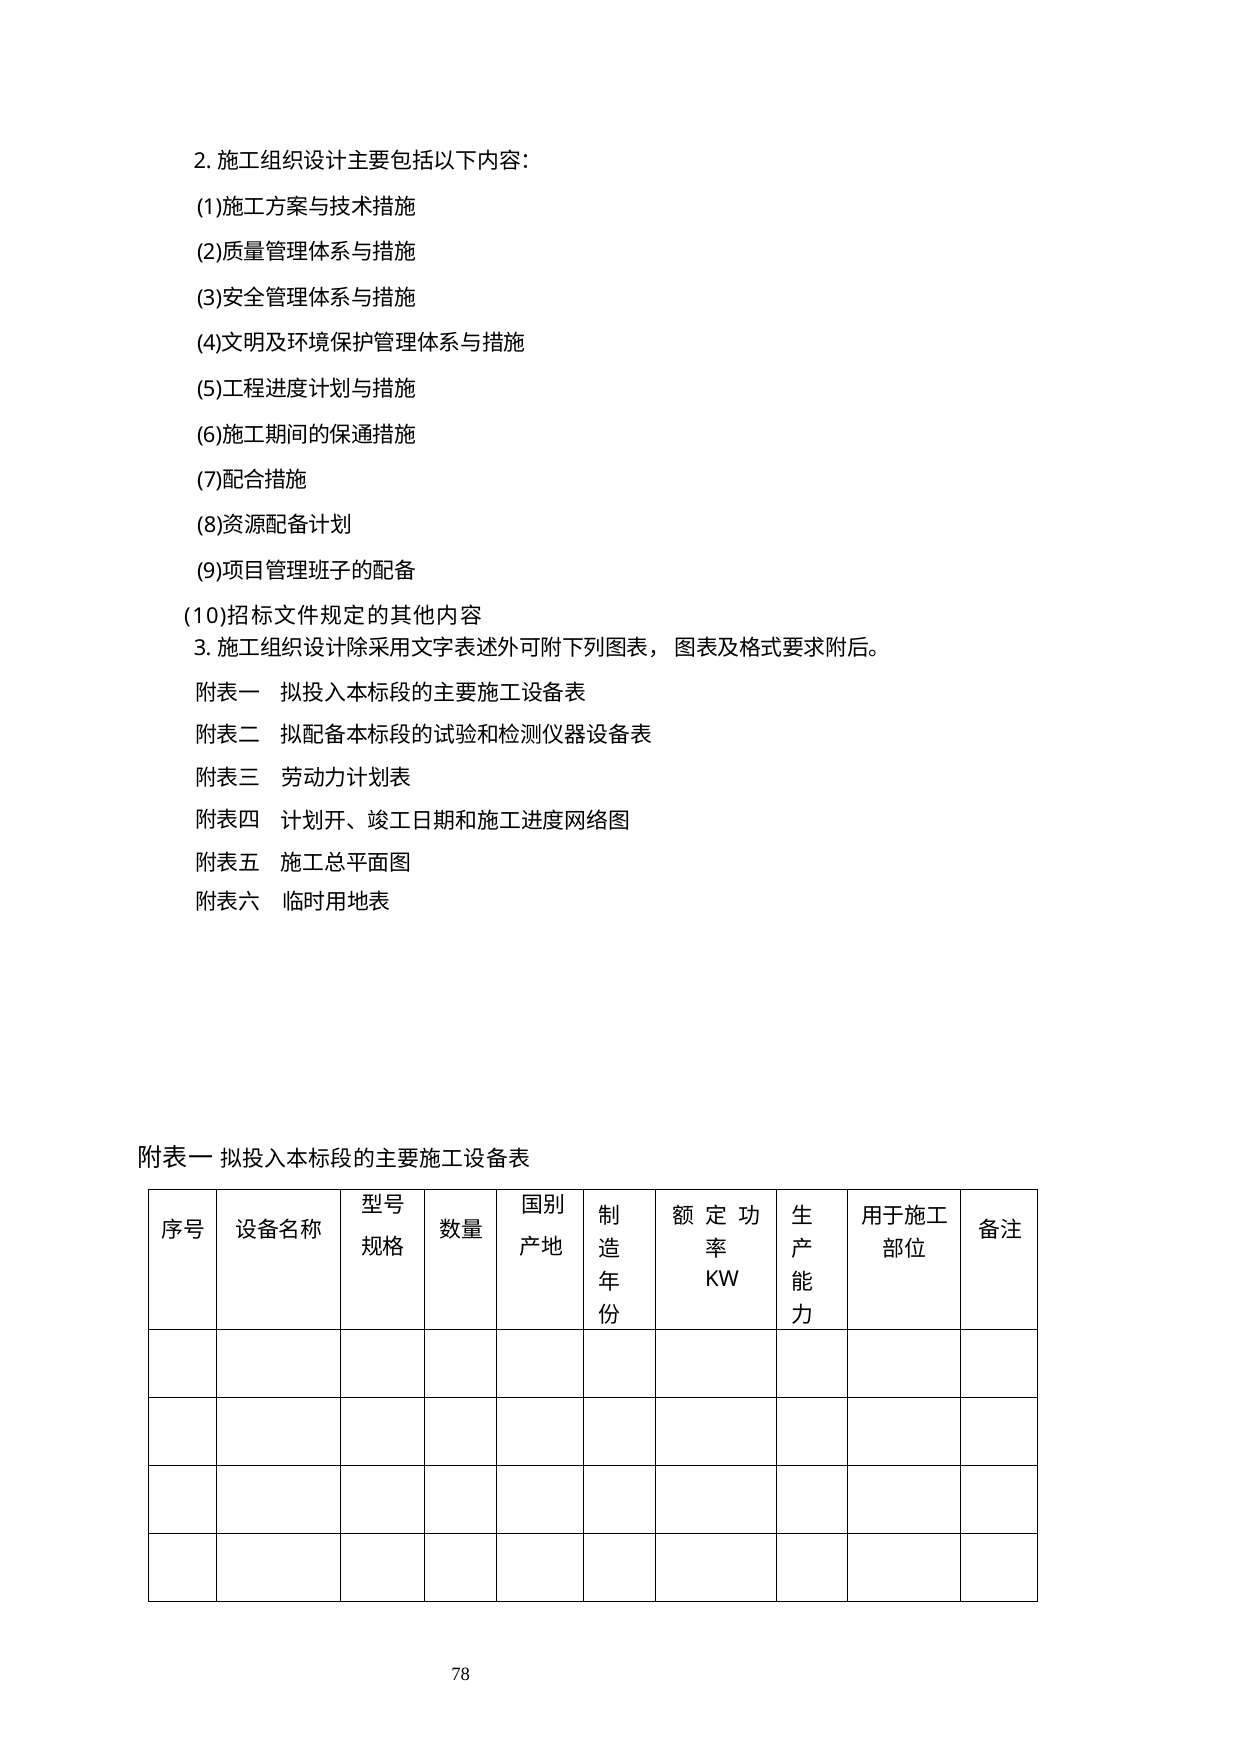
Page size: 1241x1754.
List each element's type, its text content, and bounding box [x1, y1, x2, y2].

table_cell [149, 1534, 216, 1601]
text 3. 施工组织设计除采用文字表述外可附下列图表， 图表及格式要求附后。 [193, 632, 1071, 661]
text (8)资源配备计划 [197, 509, 1071, 538]
table_cell [961, 1466, 1037, 1533]
table_cell [149, 1466, 216, 1533]
text (1)施工方案与技术措施 [197, 191, 1071, 220]
table_cell [777, 1330, 847, 1397]
table_cell [341, 1466, 424, 1533]
table_cell [149, 1398, 216, 1465]
table_cell [341, 1330, 424, 1397]
table_header 制造 年份 [584, 1190, 655, 1329]
table_cell [425, 1466, 496, 1533]
text (3)安全管理体系与措施 [197, 282, 1071, 311]
table_cell [497, 1398, 583, 1465]
table_cell [217, 1466, 340, 1533]
table_cell [497, 1534, 583, 1601]
table_cell [848, 1534, 960, 1601]
table_header 序号 [149, 1190, 216, 1329]
table_cell [217, 1398, 340, 1465]
table_cell [425, 1534, 496, 1601]
text 附表一 拟投入本标段的主要施工设备表 [137, 1140, 1071, 1173]
table_header 国别 产地 [497, 1190, 583, 1329]
table_cell [848, 1466, 960, 1533]
table_header 拟投入本标段的主要施工设备表 [269, 677, 652, 710]
table_header 用于施工 部位 [848, 1190, 960, 1329]
table_cell 拟配备本标段的试验和检测仪器设备表 [269, 710, 652, 752]
table_cell [584, 1466, 655, 1533]
table_cell 计划开、竣工日期和施工进度网络图 [269, 795, 652, 837]
table_header 生产 能力 [777, 1190, 847, 1329]
table_cell 劳动力计划表 [269, 752, 652, 795]
table_header 附表一 [195, 677, 269, 710]
text (6)施工期间的保通措施 [197, 419, 1071, 448]
table_cell [656, 1466, 776, 1533]
text (5)工程进度计划与措施 [197, 373, 1071, 402]
table_header 数量 [425, 1190, 496, 1329]
table_cell [584, 1330, 655, 1397]
table_cell [497, 1330, 583, 1397]
table_header 额定功率 KW [656, 1190, 776, 1329]
table_cell 临时用地表 [269, 880, 652, 914]
table_header 型号 规格 [341, 1190, 424, 1329]
table_cell [584, 1534, 655, 1601]
table_cell [149, 1330, 216, 1397]
text 2. 施工组织设计主要包括以下内容： [193, 146, 1071, 174]
text (4)文明及环境保护管理体系与措施 [197, 327, 1071, 356]
text (10)招标文件规定的其他内容 [184, 601, 1071, 629]
table_cell 附表三 [195, 752, 269, 795]
table_header 设备名称 [217, 1190, 340, 1329]
text (9)项目管理班子的配备 [197, 555, 1071, 584]
table_cell [961, 1534, 1037, 1601]
table_cell [341, 1534, 424, 1601]
table_cell [656, 1330, 776, 1397]
table_cell [497, 1466, 583, 1533]
table_cell 附表四 [195, 795, 269, 837]
table_cell [961, 1330, 1037, 1397]
table_cell [848, 1330, 960, 1397]
table_cell [217, 1534, 340, 1601]
table_cell [777, 1466, 847, 1533]
table_cell [425, 1398, 496, 1465]
text (7)配合措施 [197, 464, 1071, 493]
table_cell [656, 1534, 776, 1601]
table_cell 附表二 [195, 710, 269, 752]
table_cell 施工总平面图 [269, 837, 652, 880]
table_header 备注 [961, 1190, 1037, 1329]
table_cell 附表五 [195, 837, 269, 880]
table_cell [341, 1398, 424, 1465]
table_cell [217, 1330, 340, 1397]
table_cell 附表六 [195, 880, 269, 914]
table_cell [425, 1330, 496, 1397]
table_cell [848, 1398, 960, 1465]
text (2)质量管理体系与措施 [197, 236, 1071, 266]
table_cell [777, 1398, 847, 1465]
table_cell [584, 1398, 655, 1465]
table_cell [961, 1398, 1037, 1465]
table_cell [777, 1534, 847, 1601]
table_cell [656, 1398, 776, 1465]
